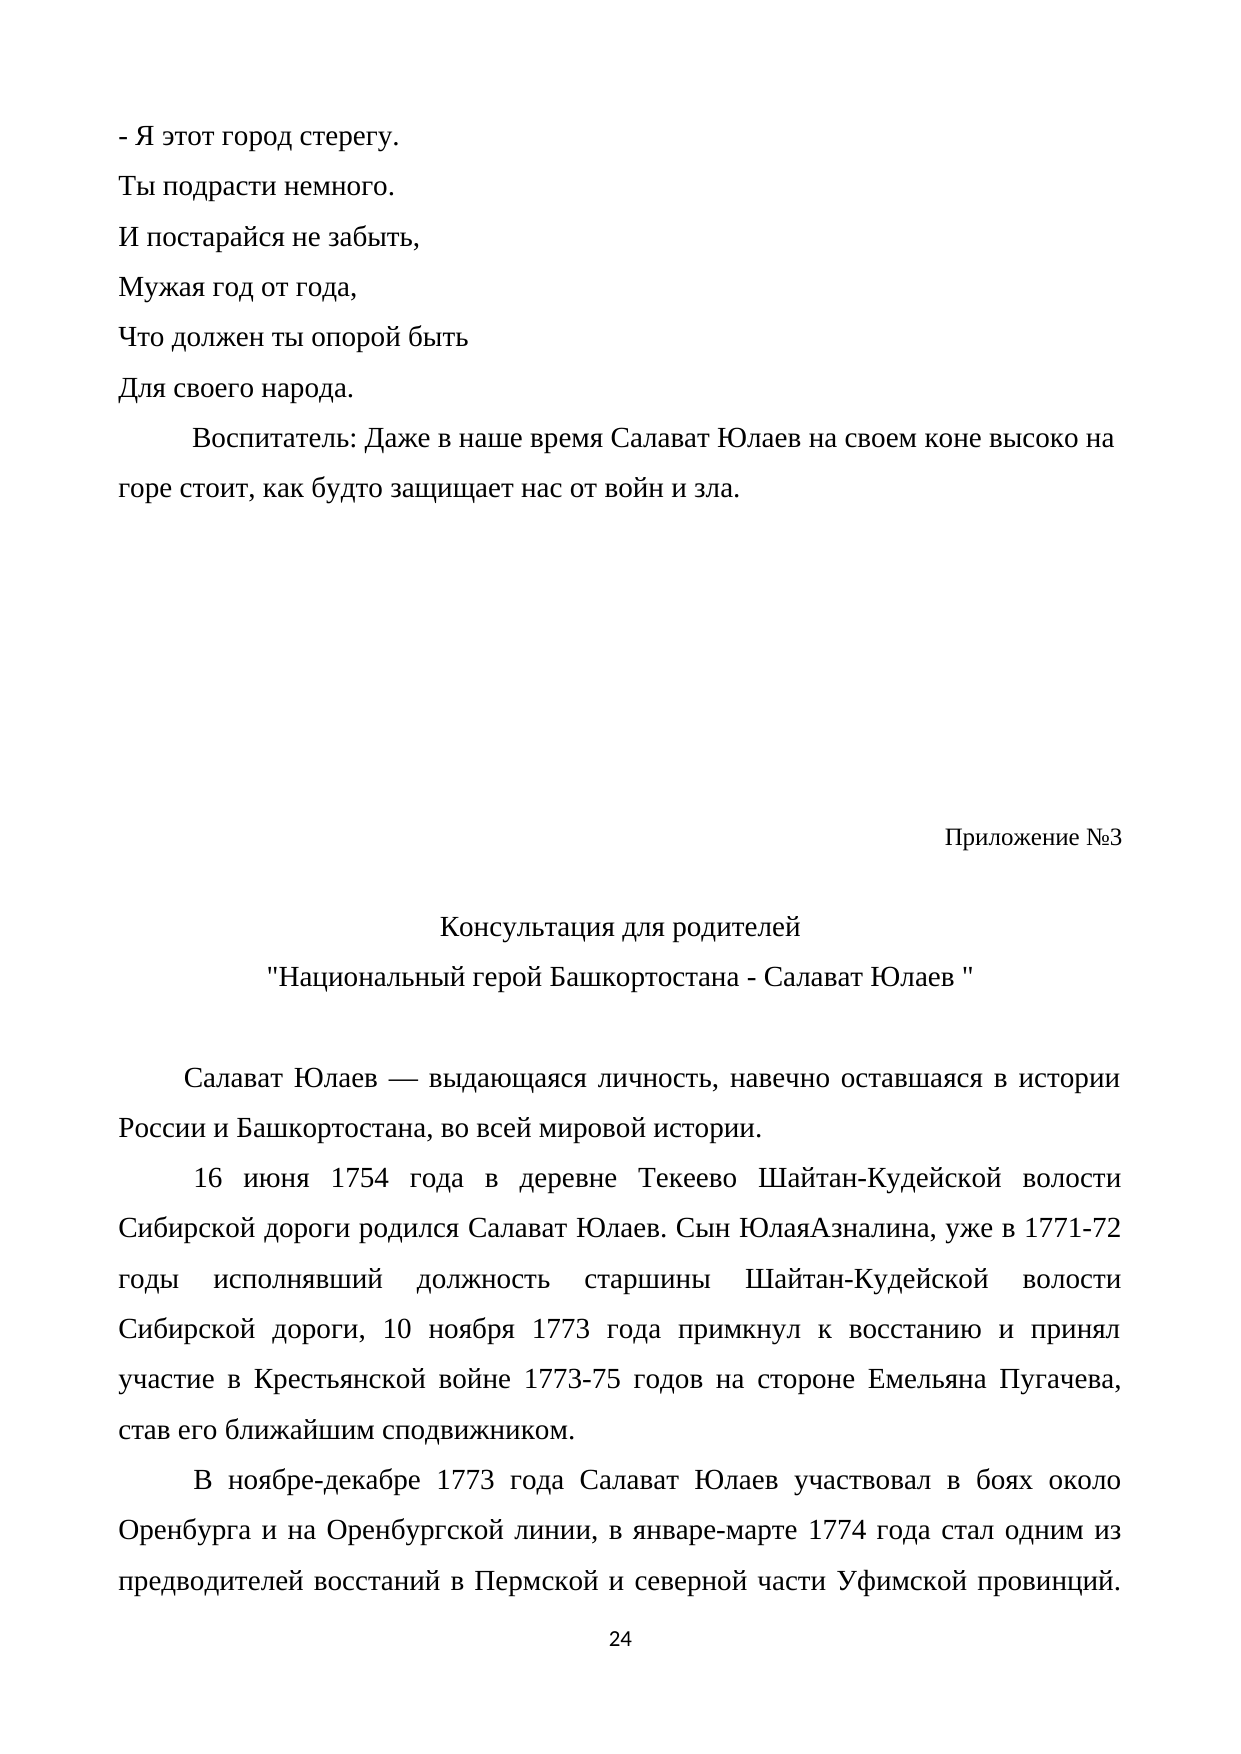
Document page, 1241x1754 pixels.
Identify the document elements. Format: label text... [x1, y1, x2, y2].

text Что должен ты опорой быть [118, 319, 1122, 353]
text "Национальный герой Башкортостана - Салават Юлаев " [118, 959, 1122, 993]
text Ты подрасти немного. [118, 168, 1122, 202]
text Консультация для родителей [118, 909, 1122, 942]
text 16 июня 1754 года в деревне Текеево Шайтан-Кудейской волости Сибирской дороги родился Салават Юлаев. Сын ЮлаяАзналина, уже в 1771-72 годы исполнявший должность старшины Шайтан-Кудейской волости Сибирской дороги, 10 ноября 1773 года примкнул к восстанию и принял участие в Крестьянской войне 1773-75 годов на стороне Емельяна Пугачева, став его ближайшим сподвижником. [118, 1160, 1122, 1445]
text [118, 1462, 1122, 1596]
text Мужая год от года, [118, 269, 1122, 303]
text Салават Юлаев — выдающаяся личность, навечно оставшаяся в истории России и Башкортостана, во всей мировой истории. [118, 1060, 1122, 1143]
text Воспитатель: Даже в наше время Салават Юлаев на своем коне высоко на горе стоит, как будто защищает нас от войн и зла. [118, 420, 1122, 504]
text И постарайся не забыть, [118, 219, 1122, 252]
text Для своего народа. [118, 370, 1122, 403]
text Приложение №3 [118, 822, 1122, 851]
text - Я этот город стерегу. [118, 118, 1122, 152]
